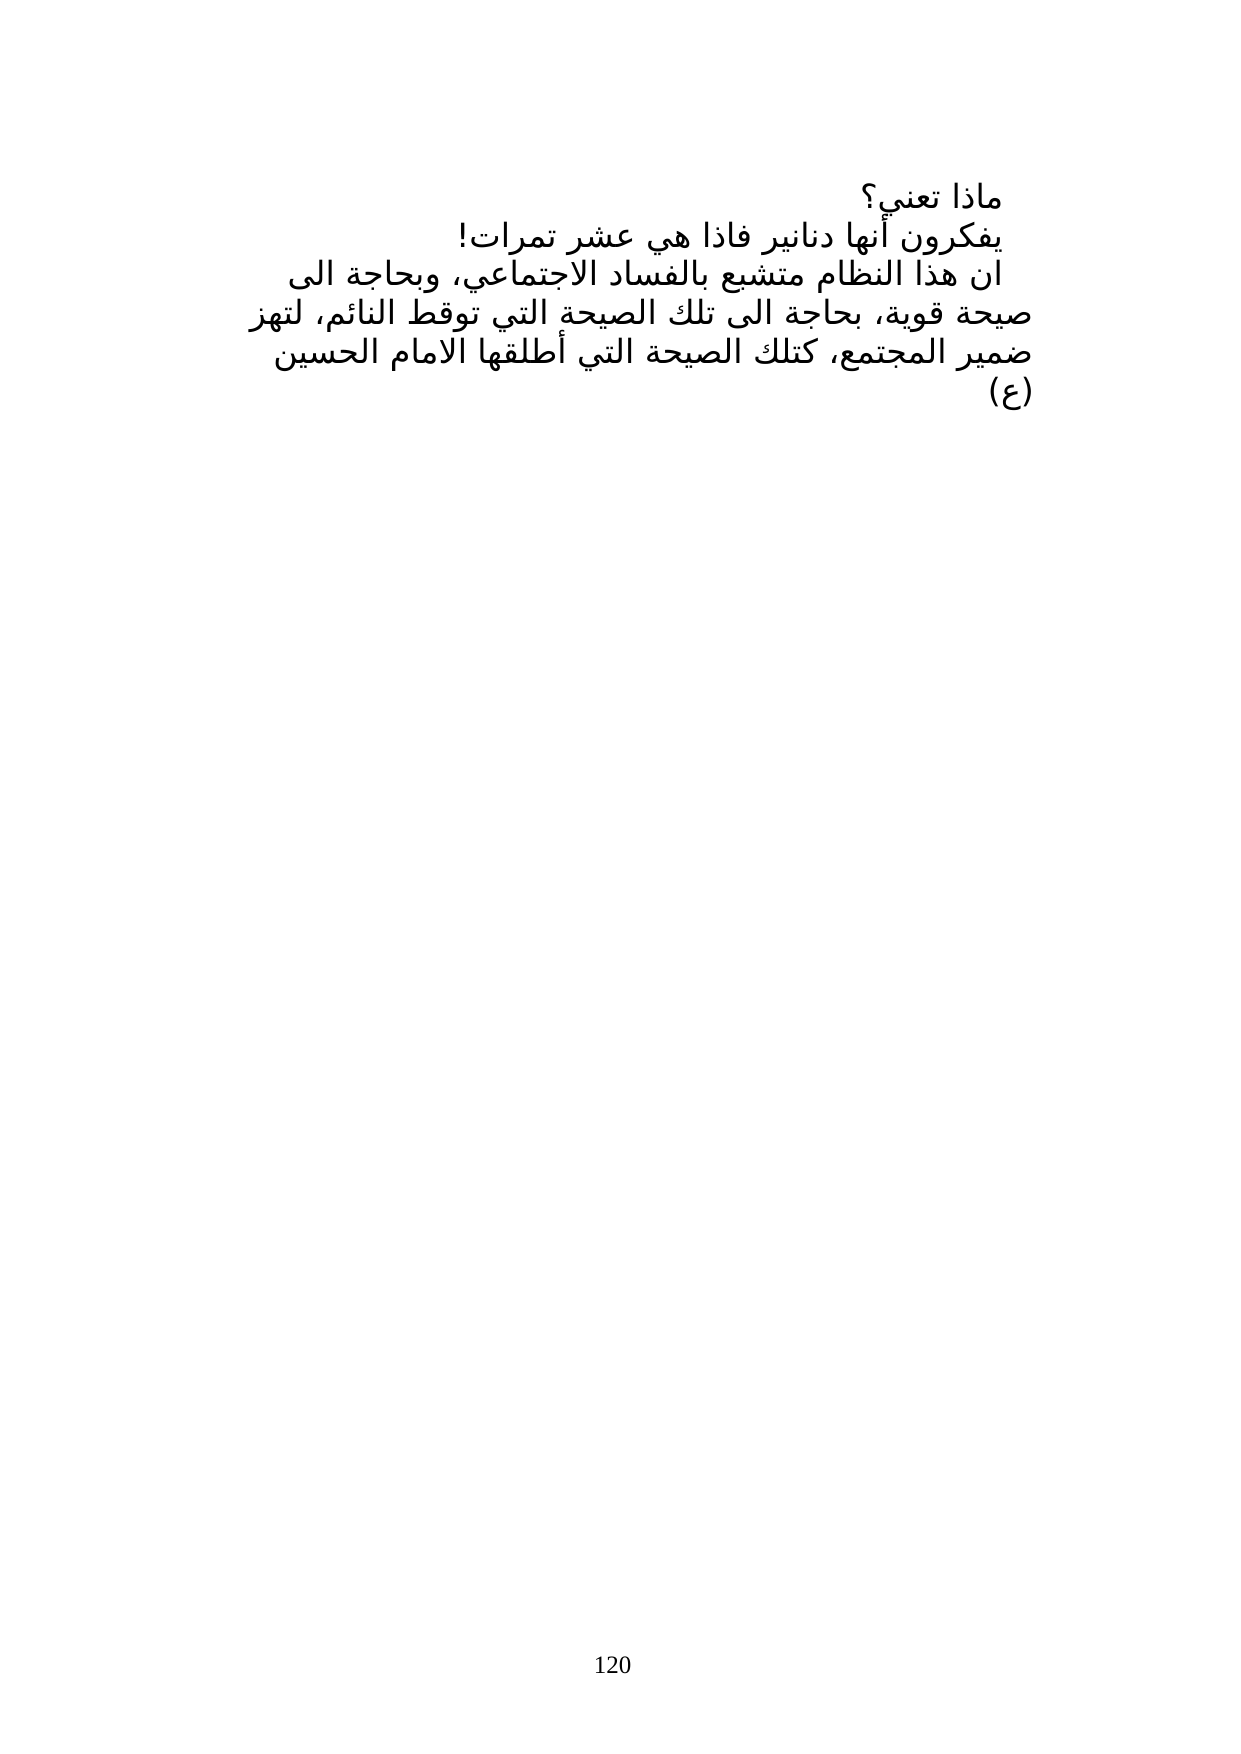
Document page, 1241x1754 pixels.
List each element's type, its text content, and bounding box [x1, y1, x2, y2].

text يفكرون أنها دنانير فاذا هي عشر تمرات! [222, 216, 1033, 255]
text ماذا تعني؟ [222, 177, 1033, 216]
text ان هذا النظام متشبع بالفساد الاجتماعي، وبحاجة الى صيحة قوية، بحاجة الى تلك الصيحة التي توقط النائم، لتهز ضمير المجتمع، كتلك الصيحة التي أطلقها الامام الحسين (ع) [222, 255, 1033, 410]
